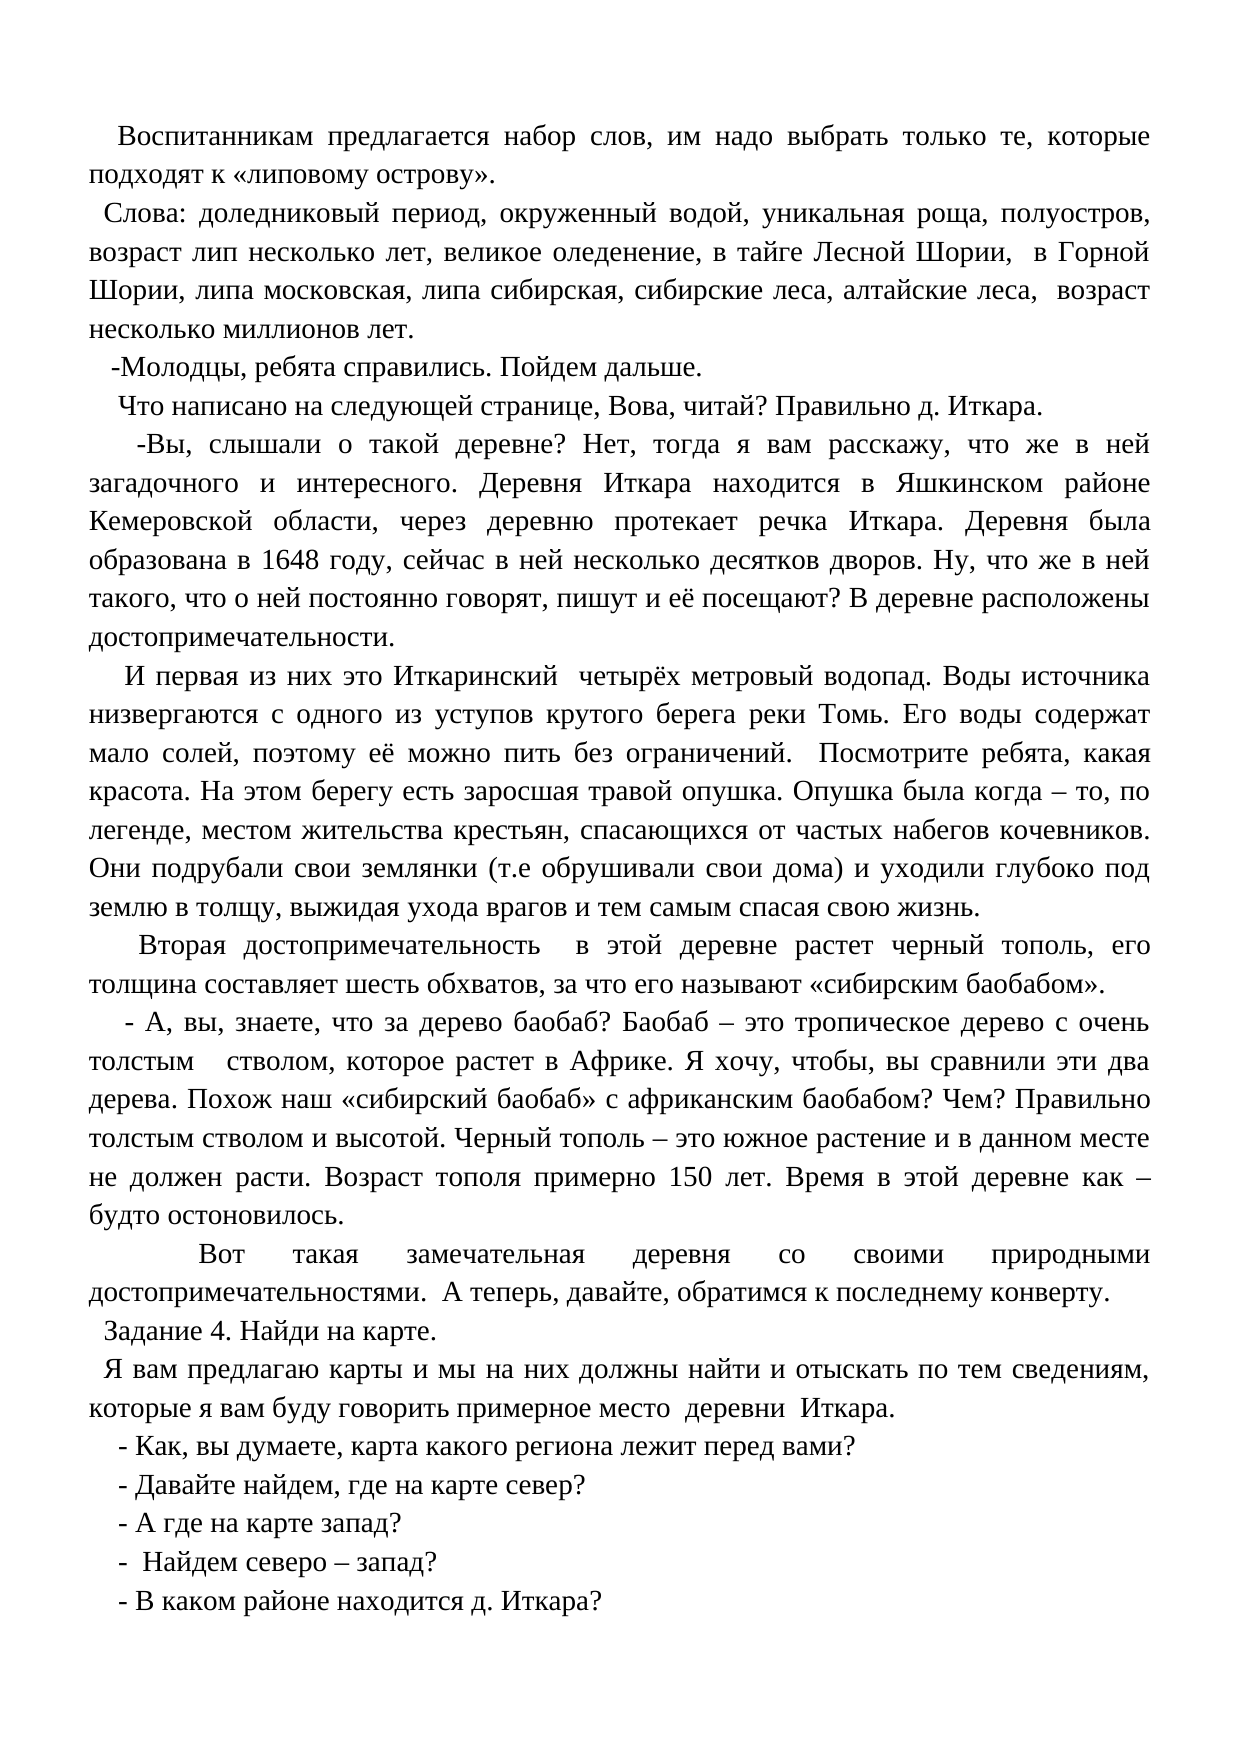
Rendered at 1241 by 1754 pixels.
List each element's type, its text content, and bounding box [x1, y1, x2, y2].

list Слова: доледниковый период, окруженный водой, уникальная роща, полуостров, возраст лип несколько лет, великое оледенение, в тайге Лесной Шории, в Горной Шории, липа московская, липа сибирская, сибирские леса, алтайские леса, возраст несколько миллионов лет. [88, 195, 1152, 344]
list -Молодцы, ребята справились. Пойдем дальше. [88, 349, 1152, 383]
list - А, вы, знаете, что за дерево баобаб? Баобаб – это тропическое дерево с очень толстым стволом, которое растет в Африке. Я хочу, чтобы, вы сравнили эти два дерева. Похож наш «сибирский баобаб» с африканским баобабом? Чем? Правильно толстым стволом и высотой. Черный тополь – это южное растение и в данном месте не должен расти. Возраст тополя примерно 150 лет. Время в этой деревне как – будто остоновилось. [88, 1004, 1152, 1231]
list Задание 4. Найди на карте. [88, 1313, 1152, 1346]
list Вторая достопримечательность в этой деревне растет черный тополь, его толщина составляет шесть обхватов, за что его называют «сибирским баобабом». [88, 927, 1152, 999]
list - В каком районе находится д. Иткара? [88, 1583, 1152, 1616]
list -Вы, слышали о такой деревне? Нет, тогда я вам расскажу, что же в ней загадочного и интересного. Деревня Иткара находится в Яшкинском районе Кемеровской области, через деревню протекает речка Иткара. Деревня была образована в 1648 году, сейчас в ней несколько десятков дворов. Ну, что же в ней такого, что о ней постоянно говорят, пишут и её посещают? В деревне расположены достопримечательности. [88, 426, 1152, 653]
list - Давайте найдем, где на карте север? [88, 1467, 1152, 1501]
list Я вам предлагаю карты и мы на них должны найти и отыскать по тем сведениям, которые я вам буду говорить примерное место деревни Иткара. [88, 1351, 1152, 1423]
list И первая из них это Иткаринский четырёх метровый водопад. Воды источника низвергаются с одного из уступов крутого берега реки Томь. Его воды содержат мало солей, поэтому её можно пить без ограничений. Посмотрите ребята, какая красота. На этом берегу есть заросшая травой опушка. Опушка была когда – то, по легенде, местом жительства крестьян, спасающихся от частых набегов кочевников. Они подрубали свои землянки (т.е обрушивали свои дома) и уходили глубоко под землю в толщу, выжидая ухода врагов и тем самым спасая свою жизнь. [88, 658, 1152, 922]
list Вот такая замечательная деревня со своими природными достопримечательностями. А теперь, давайте, обратимся к последнему конверту. [88, 1236, 1152, 1308]
list - А где на карте запад? [88, 1506, 1152, 1539]
list - Найдем северо – запад? [88, 1544, 1152, 1578]
list Что написано на следующей странице, Вова, читай? Правильно д. Иткара. [88, 388, 1152, 421]
list Воспитанникам предлагается набор слов, им надо выбрать только те, которые подходят к «липовому острову». [88, 118, 1152, 190]
list - Как, вы думаете, карта какого региона лежит перед вами? [88, 1428, 1152, 1462]
